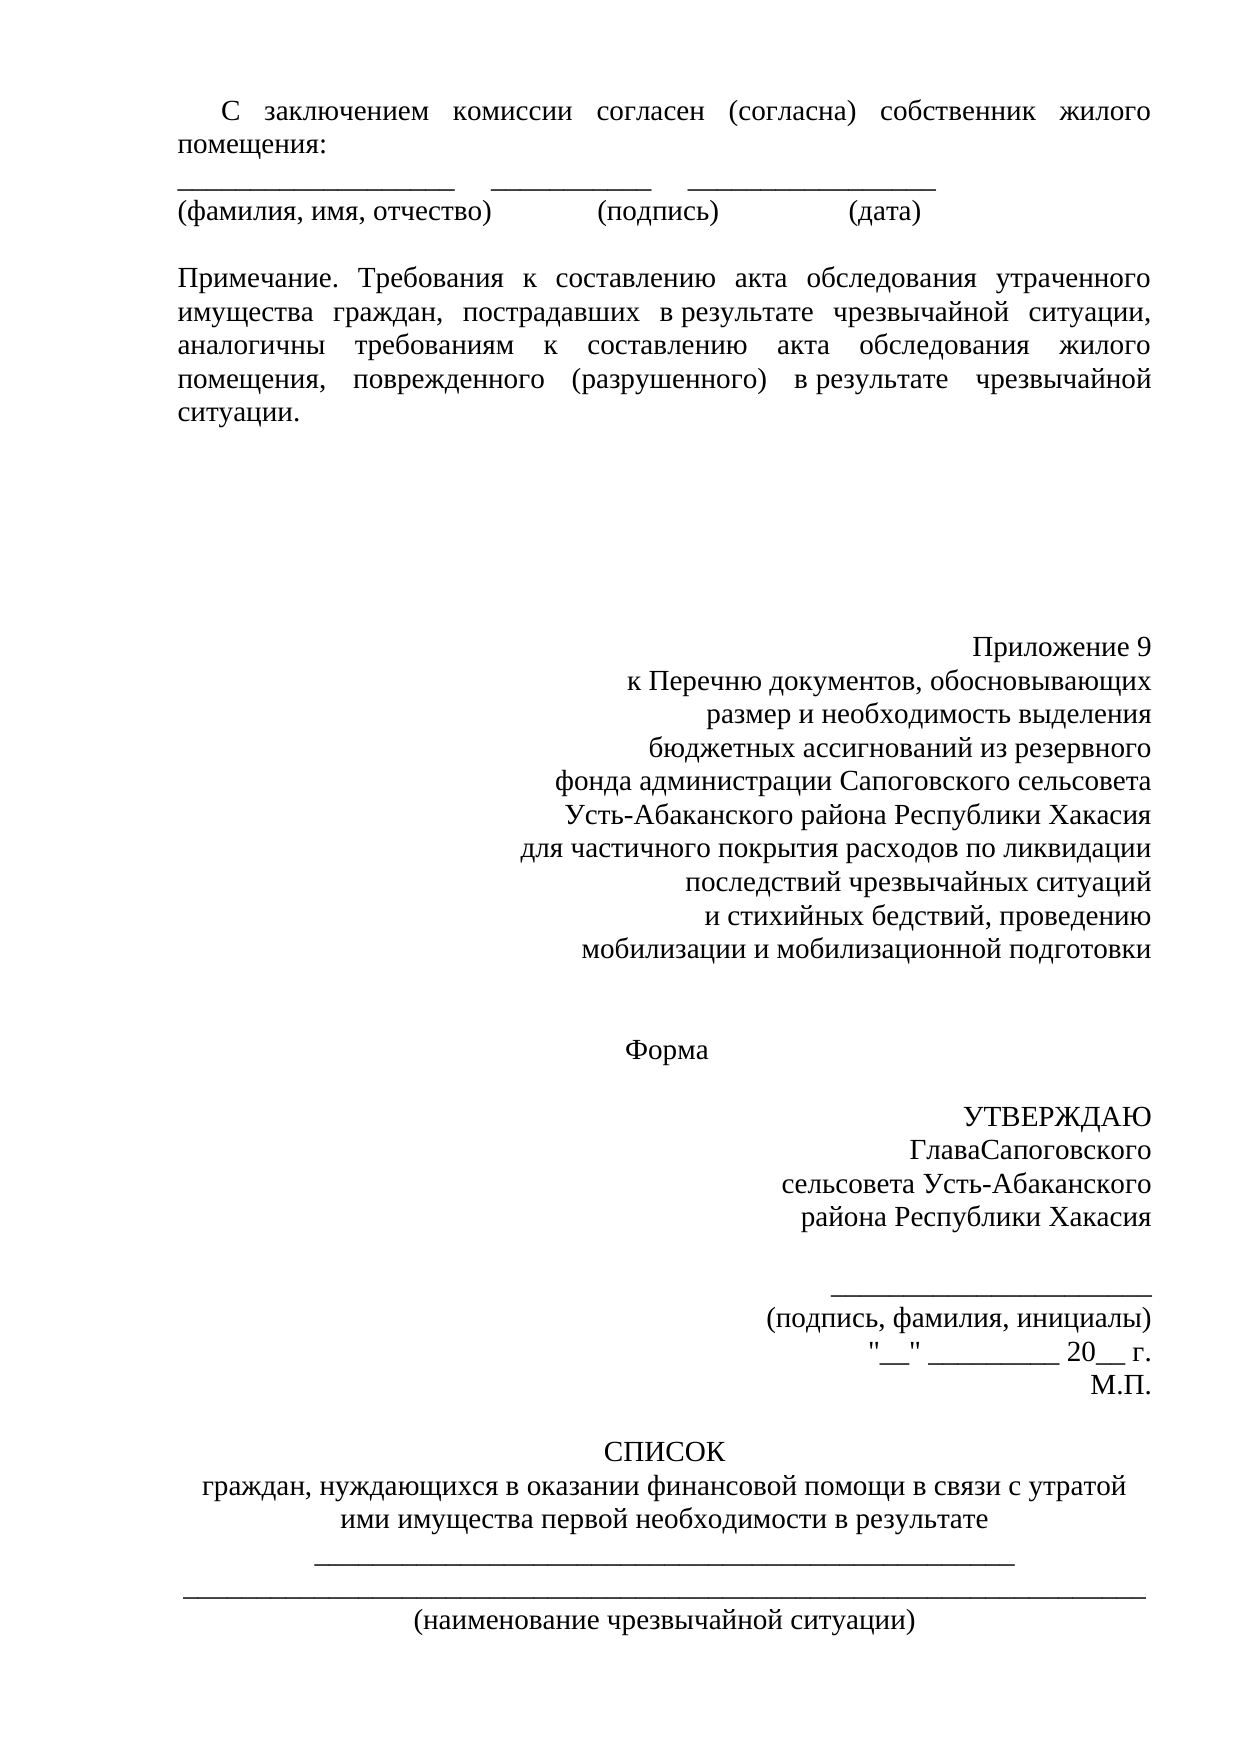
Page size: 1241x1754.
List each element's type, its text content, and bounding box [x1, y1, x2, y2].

text граждан, нуждающихся в оказании финансовой помощи в связи с утратой ими имущества первой необходимости в результате ________________________________________________ [177, 1468, 1152, 1568]
text Усть-Абаканского района Республики Хакасия [177, 797, 1152, 831]
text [177, 193, 1152, 227]
text (наименование чрезвычайной ситуации) [177, 1602, 1152, 1636]
text УТВЕРЖДАЮ [546, 1099, 1152, 1132]
text "__" _________ 20__ г. [550, 1334, 1152, 1367]
text __________________________________________________________________ [177, 1568, 1152, 1602]
text к Перечню документов, обосновывающих [177, 663, 1152, 696]
text бюджетных ассигнований из резервного [177, 730, 1152, 763]
text фонда администрации Сапоговского сельсовета [177, 763, 1152, 797]
text для частичного покрытия расходов по ликвидации [177, 831, 1152, 864]
text Приложение 9 [552, 629, 1152, 663]
text Форма [550, 1032, 1152, 1065]
text Примечание. Требования к составлению акта обследования утраченного имущества граждан, пострадавших в результате чрезвычайной ситуации, аналогичны требованиям к составлению акта обследования жилого помещения, поврежденного (разрушенного) в результате чрезвычайной ситуации. [177, 260, 1152, 428]
text М.П. [552, 1367, 1152, 1401]
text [177, 160, 1152, 193]
text ГлаваСапоговского сельсовета Усть-Абаканского района Республики Хакасия ______________________ [777, 1132, 1152, 1300]
text мобилизации и мобилизационной подготовки [177, 931, 1152, 965]
text С заключением комиссии согласен (согласна) собственник жилого помещения: [177, 93, 1152, 160]
text и стихийных бедствий, проведению [177, 898, 1152, 931]
text размер и необходимость выделения [177, 696, 1152, 730]
text последствий чрезвычайных ситуаций [177, 864, 1152, 898]
text (подпись, фамилия, инициалы) [550, 1300, 1152, 1334]
text СПИСОК [177, 1434, 1152, 1468]
